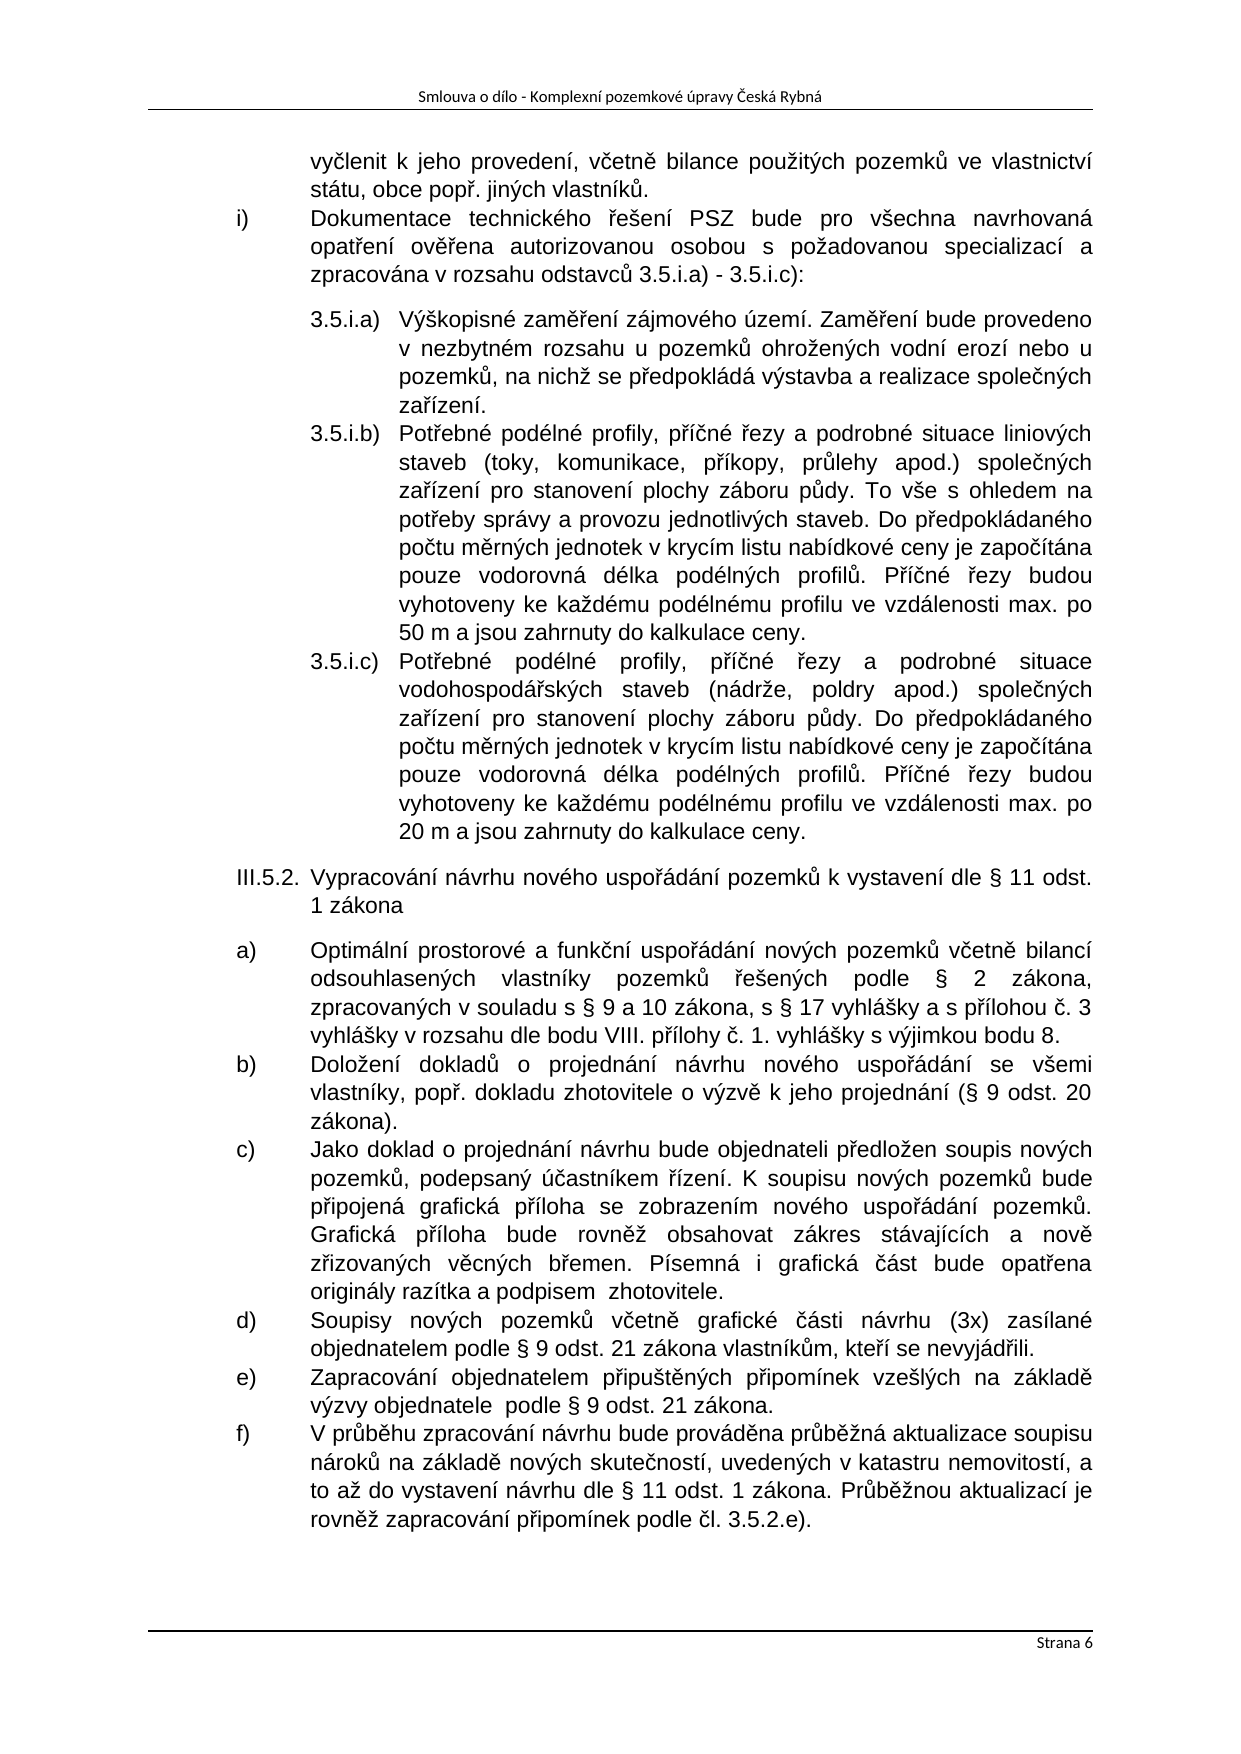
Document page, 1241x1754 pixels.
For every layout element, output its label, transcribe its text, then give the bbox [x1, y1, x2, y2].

text Doložení dokladů o projednání návrhu nového uspořádání se všemi vlastníky, popř. dokladu zhotovitele o výzvě k jeho projednání (§ 9 odst. 20 zákona). [236, 1051, 1093, 1134]
text Vypracování návrhu nového uspořádání pozemků k vystavení dle § 11 odst. 1 zákona [236, 863, 1093, 918]
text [236, 148, 1093, 202]
text Jako doklad o projednání návrhu bude objednateli předložen soupis nových pozemků, podepsaný účastníkem řízení. K soupisu nových pozemků bude připojená grafická příloha se zobrazením nového uspořádání pozemků. Grafická příloha bude rovněž obsahovat zákres stávajících a nově zřizovaných věcných břemen. Písemná i grafická část bude opatřena originály razítka a podpisem zhotovitele. [236, 1136, 1093, 1304]
text Soupisy nových pozemků včetně grafické části návrhu (3x) zasílané objednatelem podle § 9 odst. 21 zákona vlastníkům, kteří se nevyjádřili. [236, 1307, 1093, 1361]
list 3.5.i.b) Potřebné podélné profily, příčné řezy a podrobné situace liniových staveb (toky, komunikace, příkopy, průlehy apod.) společných zařízení pro stanovení plochy záboru půdy. To vše s ohledem na potřeby správy a provozu jednotlivých staveb. Do předpokládaného počtu měrných jednotek v krycím listu nabídkové ceny je započítána pouze vodorovná délka podélných profilů. Příčné řezy budou vyhotoveny ke každému podélnému profilu ve vzdálenosti max. po 50 m a jsou zahrnuty do kalkulace ceny. [310, 420, 1093, 646]
list 3.5.i.c) Potřebné podélné profily, příčné řezy a podrobné situace vodohospodářských staveb (nádrže, poldry apod.) společných zařízení pro stanovení plochy záboru půdy. Do předpokládaného počtu měrných jednotek v krycím listu nabídkové ceny je započítána pouze vodorovná délka podélných profilů. Příčné řezy budou vyhotoveny ke každému podélnému profilu ve vzdálenosti max. po 20 m a jsou zahrnuty do kalkulace ceny. [310, 648, 1093, 845]
text Optimální prostorové a funkční uspořádání nových pozemků včetně bilancí odsouhlasených vlastníky pozemků řešených podle § 2 zákona, zpracovaných v souladu s § 9 a 10 zákona, s § 17 vyhlášky a s přílohou č. 3 vyhlášky v rozsahu dle bodu VIII. přílohy č. 1. vyhlášky s výjimkou bodu 8. [236, 937, 1093, 1049]
list 3.5.i.a) Výškopisné zaměření zájmového území. Zaměření bude provedeno v nezbytném rozsahu u pozemků ohrožených vodní erozí nebo u pozemků, na nichž se předpokládá výstavba a realizace společných zařízení. [310, 306, 1093, 418]
text Dokumentace technického řešení PSZ bude pro všechna navrhovaná opatření ověřena autorizovanou osobou s požadovanou specializací a zpracována v rozsahu odstavců 3.5.i.a) - 3.5.i.c): [236, 204, 1093, 288]
text Zapracování objednatelem připuštěných připomínek vzešlých na základě výzvy objednatele podle § 9 odst. 21 zákona. [236, 1363, 1093, 1418]
text V průběhu zpracování návrhu bude prováděna průběžná aktualizace soupisu nároků na základě nových skutečností, uvedených v katastru nemovitostí, a to až do vystavení návrhu dle § 11 odst. 1 zákona. Průběžnou aktualizací je rovněž zapracování připomínek podle čl. 3.5.2.e). [236, 1420, 1093, 1532]
